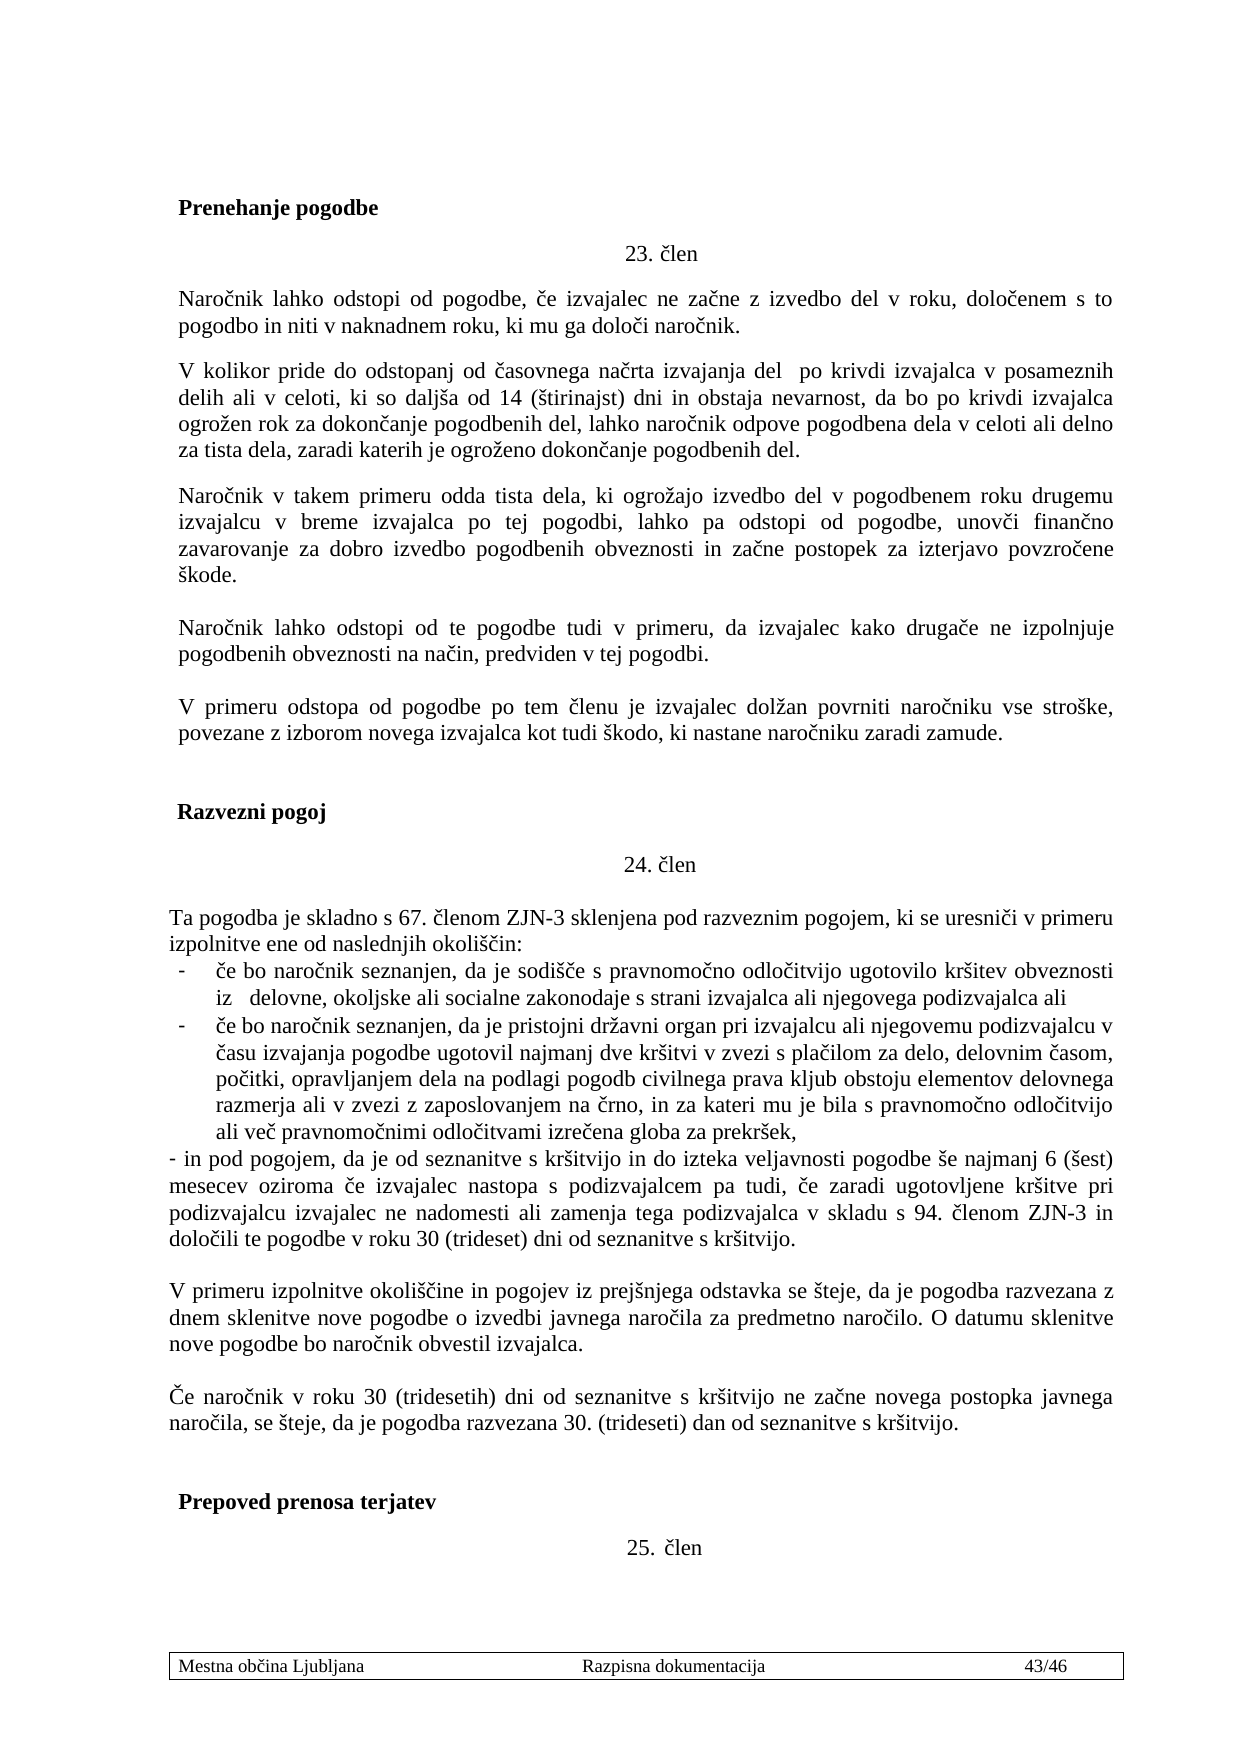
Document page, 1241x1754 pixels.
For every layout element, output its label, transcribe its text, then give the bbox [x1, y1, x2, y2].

list Ta pogodba je skladno s 67. členom ZJN-3 sklenjena pod razveznim pogojem, ki se uresniči v primeru izpolnitve ene od naslednjih okoliščin: [169, 904, 1115, 956]
list Razvezni pogoj [66, 798, 1100, 824]
list če bo naročnik seznanjen, da je pristojni državni organ pri izvajalcu ali njegovemu podizvajalcu v času izvajanja pogodbe ugotovil najmanj dve kršitvi v zvezi s plačilom za delo, delovnim časom, počitki, opravljanjem dela na podlagi pogodb civilnega prava kljub obstoju elementov delovnega razmerja ali v zvezi z zaposlovanjem na črno, in za kateri mu je bila s pravnomočno odločitvijo ali več pravnomočnimi odločitvami izrečena globa za prekršek, [178, 1011, 1115, 1144]
text Prenehanje pogodbe [178, 194, 1115, 221]
text 24. člen [66, 851, 1100, 877]
list člen [178, 240, 1145, 266]
list Naročnik v takem primeru odda tista dela, ki ogrožajo izvedbo del v pogodbenem roku drugemu izvajalcu v breme izvajalca po tej pogodbi, lahko pa odstopi od pogodbe, unovči finančno zavarovanje za dobro izvedbo pogodbenih obveznosti in začne postopek za izterjavo povzročene škode. [178, 482, 1115, 587]
text Prepoved prenosa terjatev [178, 1488, 1115, 1515]
text Če naročnik v roku 30 (tridesetih) dni od seznanitve s kršitvijo ne začne novega postopka javnega naročila, se šteje, da je pogodba razvezana 30. (trideseti) dan od seznanitve s kršitvijo. [169, 1383, 1115, 1436]
list in pod pogojem, da je od seznanitve s kršitvijo in do izteka veljavnosti pogodbe še najmanj 6 (šest) mesecev oziroma če izvajalec nastopa s podizvajalcem pa tudi, če zaradi ugotovljene kršitve pri podizvajalcu izvajalec ne nadomesti ali zamenja tega podizvajalca v skladu s 94. členom ZJN-3 in določili te pogodbe v roku 30 (trideset) dni od seznanitve s kršitvijo. [169, 1144, 1115, 1251]
list če bo naročnik seznanjen, da je sodišče s pravnomočno odločitvijo ugotovilo kršitev obveznosti iz delovne, okoljske ali socialne zakonodaje s strani izvajalca ali njegovega podizvajalca ali [178, 956, 1115, 1011]
list V primeru izpolnitve okoliščine in pogojev iz prejšnjega odstavka se šteje, da je pogodba razvezana z dnem sklenitve nove pogodbe o izvedbi javnega naročila za predmetno naročilo. O datumu sklenitve nove pogodbe bo naročnik obvestil izvajalca. [169, 1278, 1115, 1357]
text V primeru odstopa od pogodbe po tem členu je izvajalec dolžan povrniti naročniku vse stroške, povezane z izborom novega izvajalca kot tudi škodo, ki nastane naročniku zaradi zamude. [178, 693, 1115, 746]
list člen [627, 1534, 1100, 1560]
text V kolikor pride do odstopanj od časovnega načrta izvajanja del po krivdi izvajalca v posameznih delih ali v celoti, ki so daljša od 14 (štirinajst) dni in obstaja nevarnost, da bo po krivdi izvajalca ogrožen rok za dokončanje pogodbenih del, lahko naročnik odpove pogodbena dela v celoti ali delno za tista dela, zaradi katerih je ogroženo dokončanje pogodbenih del. [178, 357, 1115, 463]
text Naročnik lahko odstopi od pogodbe, če izvajalec ne začne z izvedbo del v roku, določenem s to pogodbo in niti v naknadnem roku, ki mu ga določi naročnik. [178, 286, 1115, 338]
list Naročnik lahko odstopi od te pogodbe tudi v primeru, da izvajalec kako drugače ne izpolnjuje pogodbenih obveznosti na način, predviden v tej pogodbi. [178, 614, 1115, 666]
